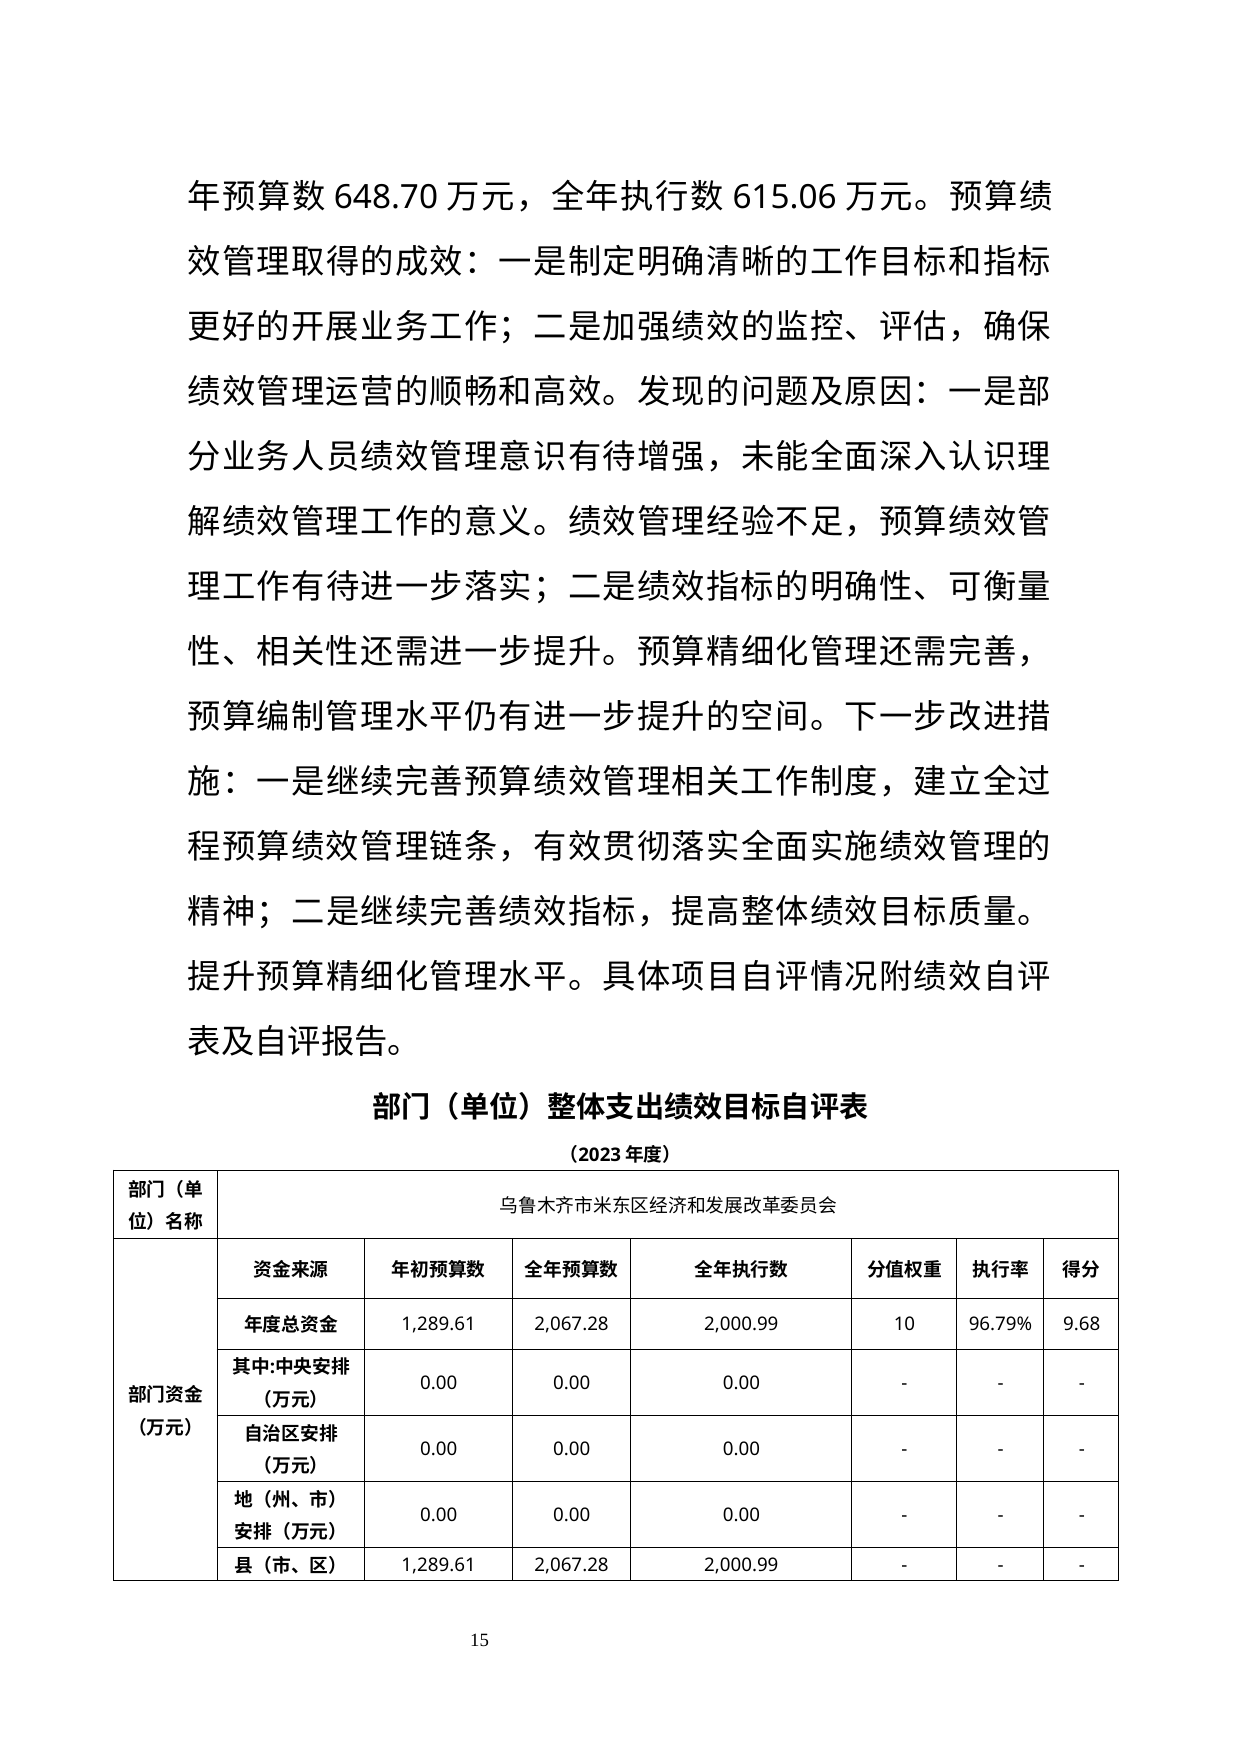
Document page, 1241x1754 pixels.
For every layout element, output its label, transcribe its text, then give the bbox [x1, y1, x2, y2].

table_cell 年度总资金 [218, 1299, 364, 1348]
table_cell 0.00 [513, 1350, 630, 1414]
table_cell 0.00 [513, 1416, 630, 1481]
table_cell 资金来源 [218, 1239, 364, 1298]
table_header 乌鲁木齐市米东区经济和发展改革委员会 [218, 1171, 1118, 1238]
table_cell - [1044, 1548, 1118, 1580]
table_cell 10 [852, 1299, 956, 1348]
table_cell - [957, 1416, 1043, 1481]
table_cell 96.79% [957, 1299, 1043, 1348]
table_cell - [1044, 1416, 1118, 1481]
table_cell 得分 [1044, 1239, 1118, 1298]
table_cell 自治区安排（万元） [218, 1416, 364, 1481]
table_cell - [957, 1548, 1043, 1580]
table_cell 0.00 [365, 1482, 512, 1547]
table_cell 2,000.99 [631, 1299, 851, 1348]
table_cell 其中:中央安排（万元） [218, 1350, 364, 1414]
table_cell - [852, 1350, 956, 1414]
table_cell 0.00 [513, 1482, 630, 1547]
table_cell 部门资金（万元） [114, 1239, 217, 1580]
table_cell 2,067.28 [513, 1299, 630, 1348]
table_cell - [957, 1350, 1043, 1414]
table_cell 1,289.61 [365, 1299, 512, 1348]
table_cell 分值权重 [852, 1239, 956, 1298]
table_cell - [852, 1482, 956, 1547]
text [187, 162, 1053, 1072]
table_cell 0.00 [365, 1350, 512, 1414]
text 部门（单位）整体支出绩效目标自评表 [187, 1072, 1053, 1137]
table_cell 1,289.61 [365, 1548, 512, 1580]
table_cell - [1044, 1350, 1118, 1414]
table_cell 0.00 [365, 1416, 512, 1481]
table_cell 2,067.28 [513, 1548, 630, 1580]
table_cell - [852, 1416, 956, 1481]
table_cell - [852, 1548, 956, 1580]
table_cell 2,000.99 [631, 1548, 851, 1580]
text （2023年度） [187, 1137, 1053, 1169]
table_cell - [957, 1482, 1043, 1547]
table_cell - [1044, 1482, 1118, 1547]
table_cell 执行率 [957, 1239, 1043, 1298]
table_cell 0.00 [631, 1350, 851, 1414]
table_cell 9.68 [1044, 1299, 1118, 1348]
table_cell 县（市、区）安排（万元） [218, 1548, 364, 1580]
table_cell 全年执行数 [631, 1239, 851, 1298]
table_cell 地（州、市）安排（万元） [218, 1482, 364, 1547]
table_cell 0.00 [631, 1416, 851, 1481]
table_header 部门（单位）名称 [114, 1171, 217, 1238]
table_cell 全年预算数 [513, 1239, 630, 1298]
table_cell 年初预算数 [365, 1239, 512, 1298]
table_cell 0.00 [631, 1482, 851, 1547]
